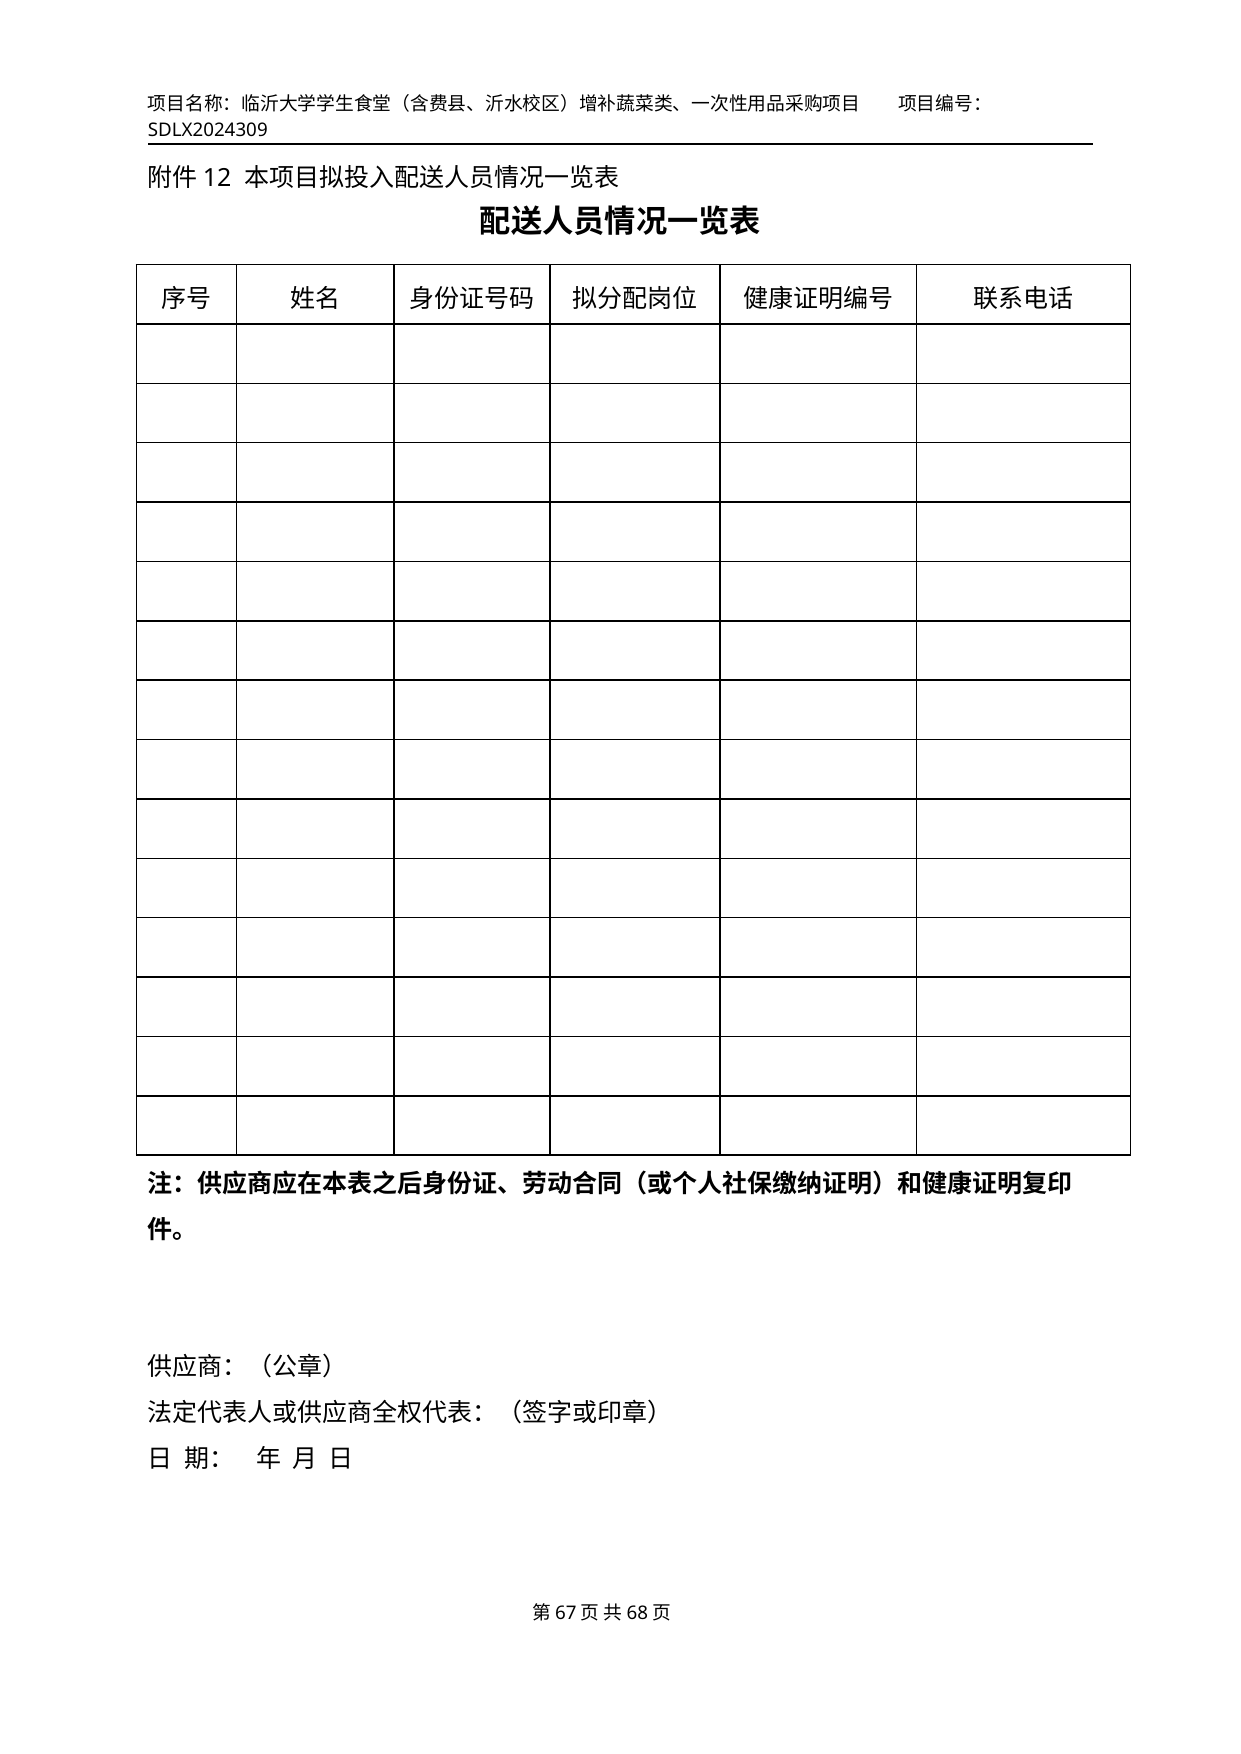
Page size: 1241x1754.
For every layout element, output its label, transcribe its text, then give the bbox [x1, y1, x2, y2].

table_cell [395, 562, 549, 620]
table_cell [137, 562, 236, 620]
table_cell [551, 978, 719, 1036]
table_cell [137, 384, 236, 442]
table_cell [721, 918, 916, 976]
table_cell [237, 562, 393, 620]
table_cell [721, 740, 916, 798]
table_cell [551, 503, 719, 561]
table_cell [917, 443, 1130, 501]
text 日 期： 年 月 日 [148, 1431, 1093, 1477]
table_cell [917, 800, 1130, 857]
table_cell [917, 681, 1130, 739]
table_cell [721, 384, 916, 442]
text 供应商：（公章） [148, 1339, 1093, 1385]
table_cell [395, 1097, 549, 1154]
table_cell [137, 1037, 236, 1095]
table_header 联系电话 [917, 265, 1130, 323]
text 注：供应商应在本表之后身份证、劳动合同（或个人社保缴纳证明）和健康证明复印件。 [148, 1156, 1093, 1247]
table_cell [551, 443, 719, 501]
table_cell [237, 622, 393, 679]
table_cell [137, 325, 236, 382]
table_cell [237, 681, 393, 739]
table_cell [721, 859, 916, 917]
table_cell [551, 1097, 719, 1154]
table_cell [917, 740, 1130, 798]
table_cell [137, 918, 236, 976]
table_cell [237, 978, 393, 1036]
table_cell [551, 325, 719, 382]
table_cell [395, 622, 549, 679]
table_cell [395, 978, 549, 1036]
table_cell [917, 325, 1130, 382]
table_cell [137, 978, 236, 1036]
table_cell [137, 740, 236, 798]
table_cell [395, 443, 549, 501]
table_cell [551, 740, 719, 798]
table_cell [917, 562, 1130, 620]
table_cell [917, 918, 1130, 976]
text 附件12 本项目拟投入配送人员情况一览表 [148, 150, 1093, 196]
table_cell [237, 918, 393, 976]
table_header 姓名 [237, 265, 393, 323]
table_cell [721, 681, 916, 739]
table_cell [137, 443, 236, 501]
table_cell [237, 503, 393, 561]
table_cell [395, 384, 549, 442]
table_cell [721, 562, 916, 620]
table_cell [237, 1037, 393, 1095]
table_cell [917, 384, 1130, 442]
table_cell [137, 622, 236, 679]
table_cell [395, 859, 549, 917]
table_cell [395, 1037, 549, 1095]
table_cell [395, 918, 549, 976]
table_cell [237, 384, 393, 442]
table_cell [137, 681, 236, 739]
table_cell [395, 325, 549, 382]
table_cell [137, 800, 236, 857]
table_cell [551, 918, 719, 976]
table_cell [551, 1037, 719, 1095]
table_cell [237, 325, 393, 382]
table_cell [917, 859, 1130, 917]
table_cell [917, 1037, 1130, 1095]
table_cell [917, 978, 1130, 1036]
table_cell [721, 503, 916, 561]
table_cell [237, 740, 393, 798]
table_header 拟分配岗位 [551, 265, 719, 323]
table_cell [395, 800, 549, 857]
subtitle 配送人员情况一览表 [148, 196, 1093, 241]
table_cell [551, 384, 719, 442]
table_cell [137, 1097, 236, 1154]
table_cell [721, 622, 916, 679]
table_cell [137, 503, 236, 561]
table_header 身份证号码 [395, 265, 549, 323]
table_cell [395, 681, 549, 739]
table_cell [721, 800, 916, 857]
table_cell [917, 503, 1130, 561]
table_cell [237, 859, 393, 917]
table_cell [917, 1097, 1130, 1154]
table_cell [551, 859, 719, 917]
table_header 序号 [137, 265, 236, 323]
table_cell [395, 503, 549, 561]
table_cell [237, 1097, 393, 1154]
table_cell [237, 443, 393, 501]
table_cell [721, 978, 916, 1036]
table_cell [721, 325, 916, 382]
table_header 健康证明编号 [721, 265, 916, 323]
table_cell [395, 740, 549, 798]
table_cell [721, 1097, 916, 1154]
table_cell [551, 800, 719, 857]
table_cell [237, 800, 393, 857]
table_cell [551, 562, 719, 620]
table_cell [551, 681, 719, 739]
table_cell [721, 1037, 916, 1095]
table_cell [137, 859, 236, 917]
table_cell [917, 622, 1130, 679]
table_cell [721, 443, 916, 501]
table_cell [551, 622, 719, 679]
text 法定代表人或供应商全权代表：（签字或印章） [148, 1385, 1093, 1431]
